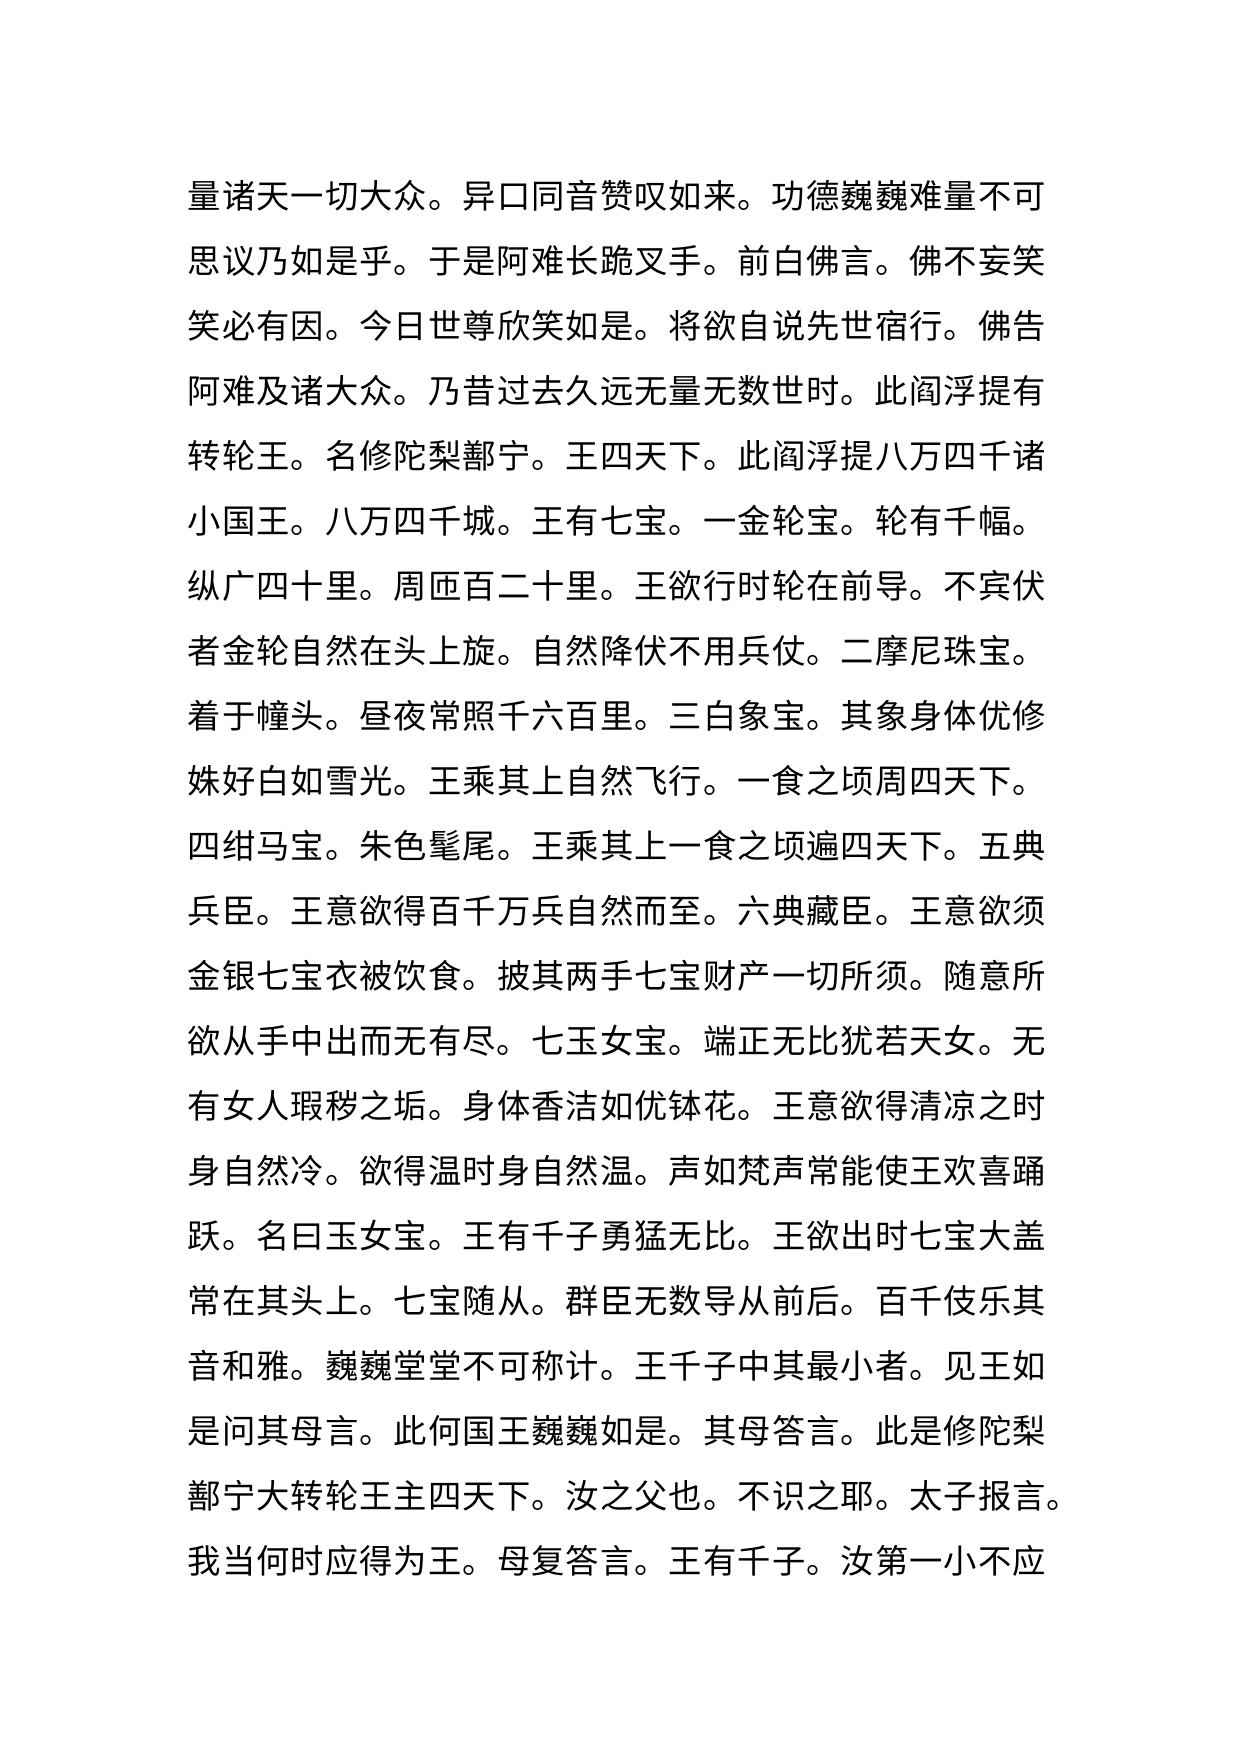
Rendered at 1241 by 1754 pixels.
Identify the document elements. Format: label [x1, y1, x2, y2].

text [187, 162, 1053, 1592]
